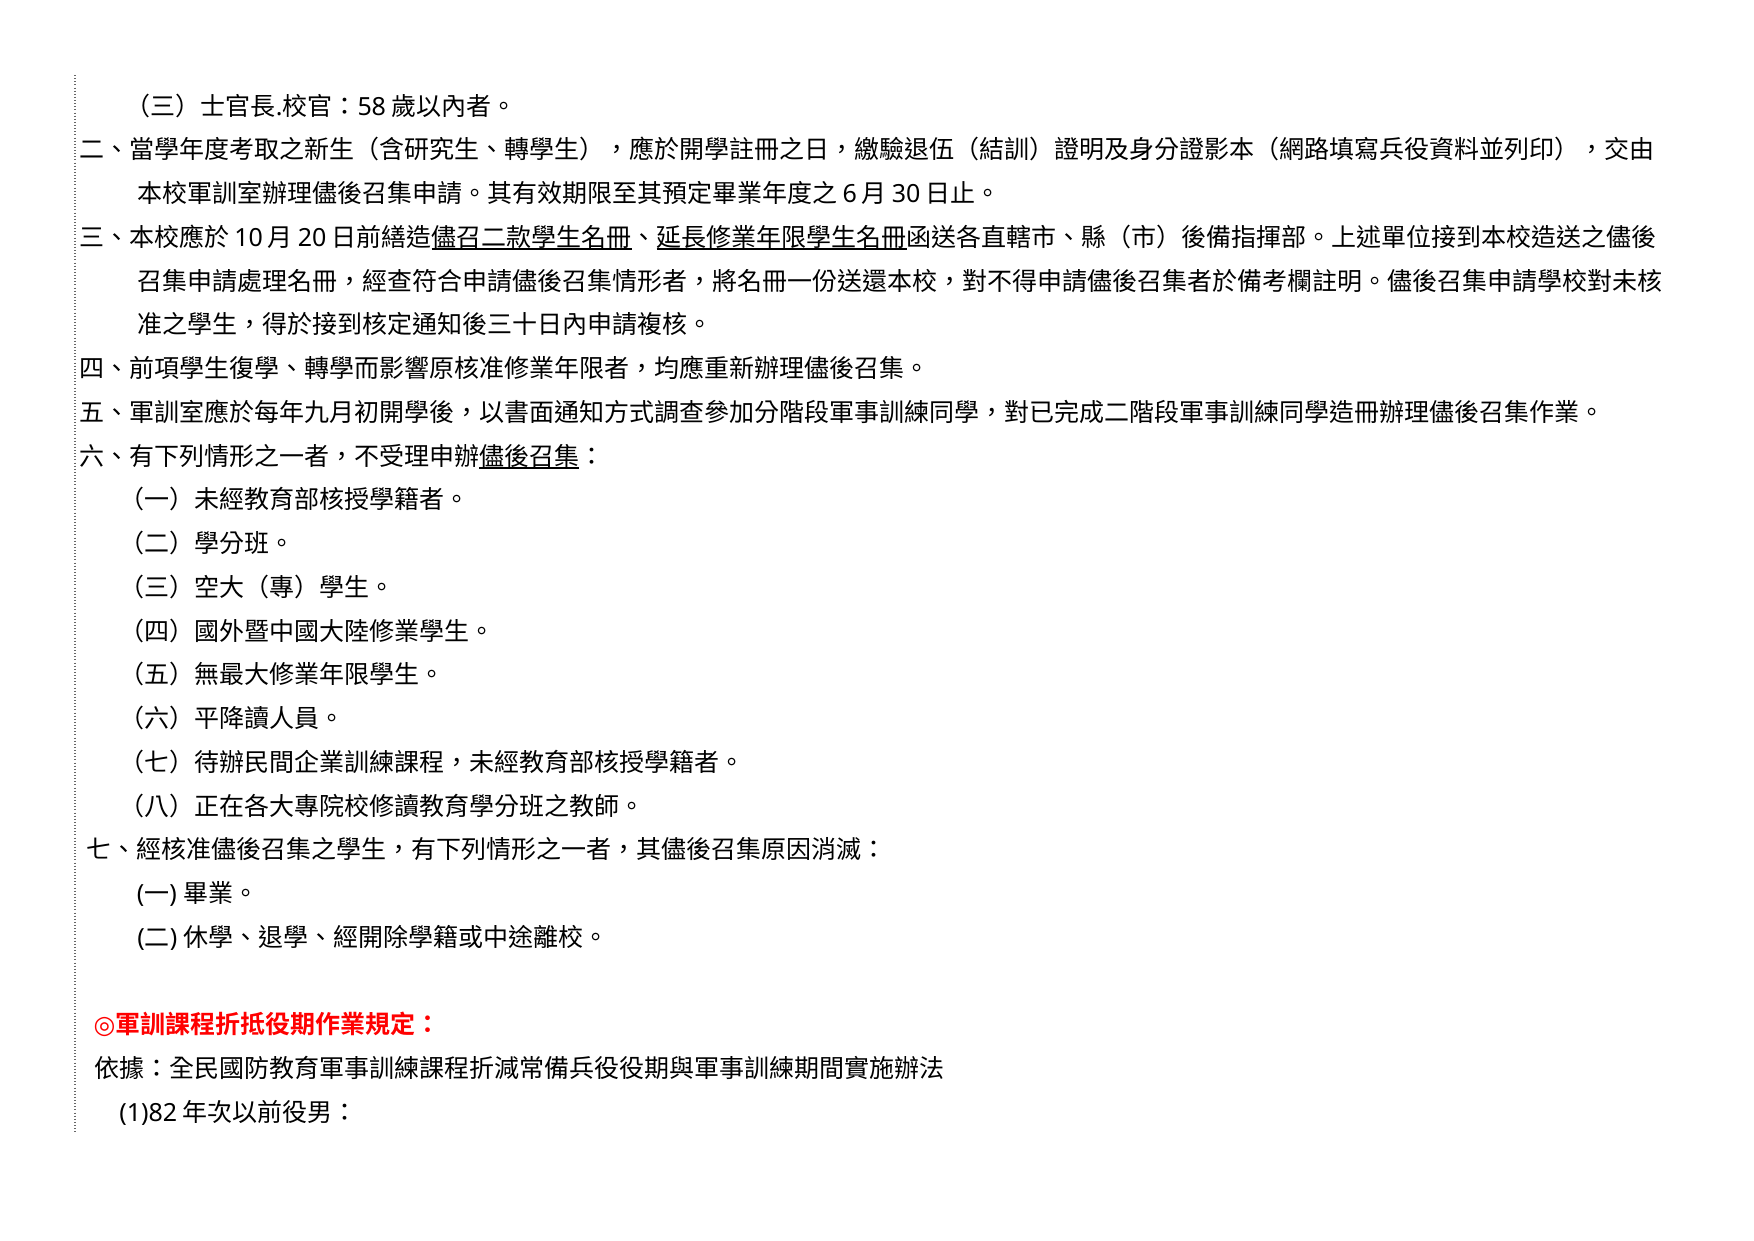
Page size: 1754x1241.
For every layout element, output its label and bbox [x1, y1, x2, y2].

table_header [75, 75, 1679, 1132]
